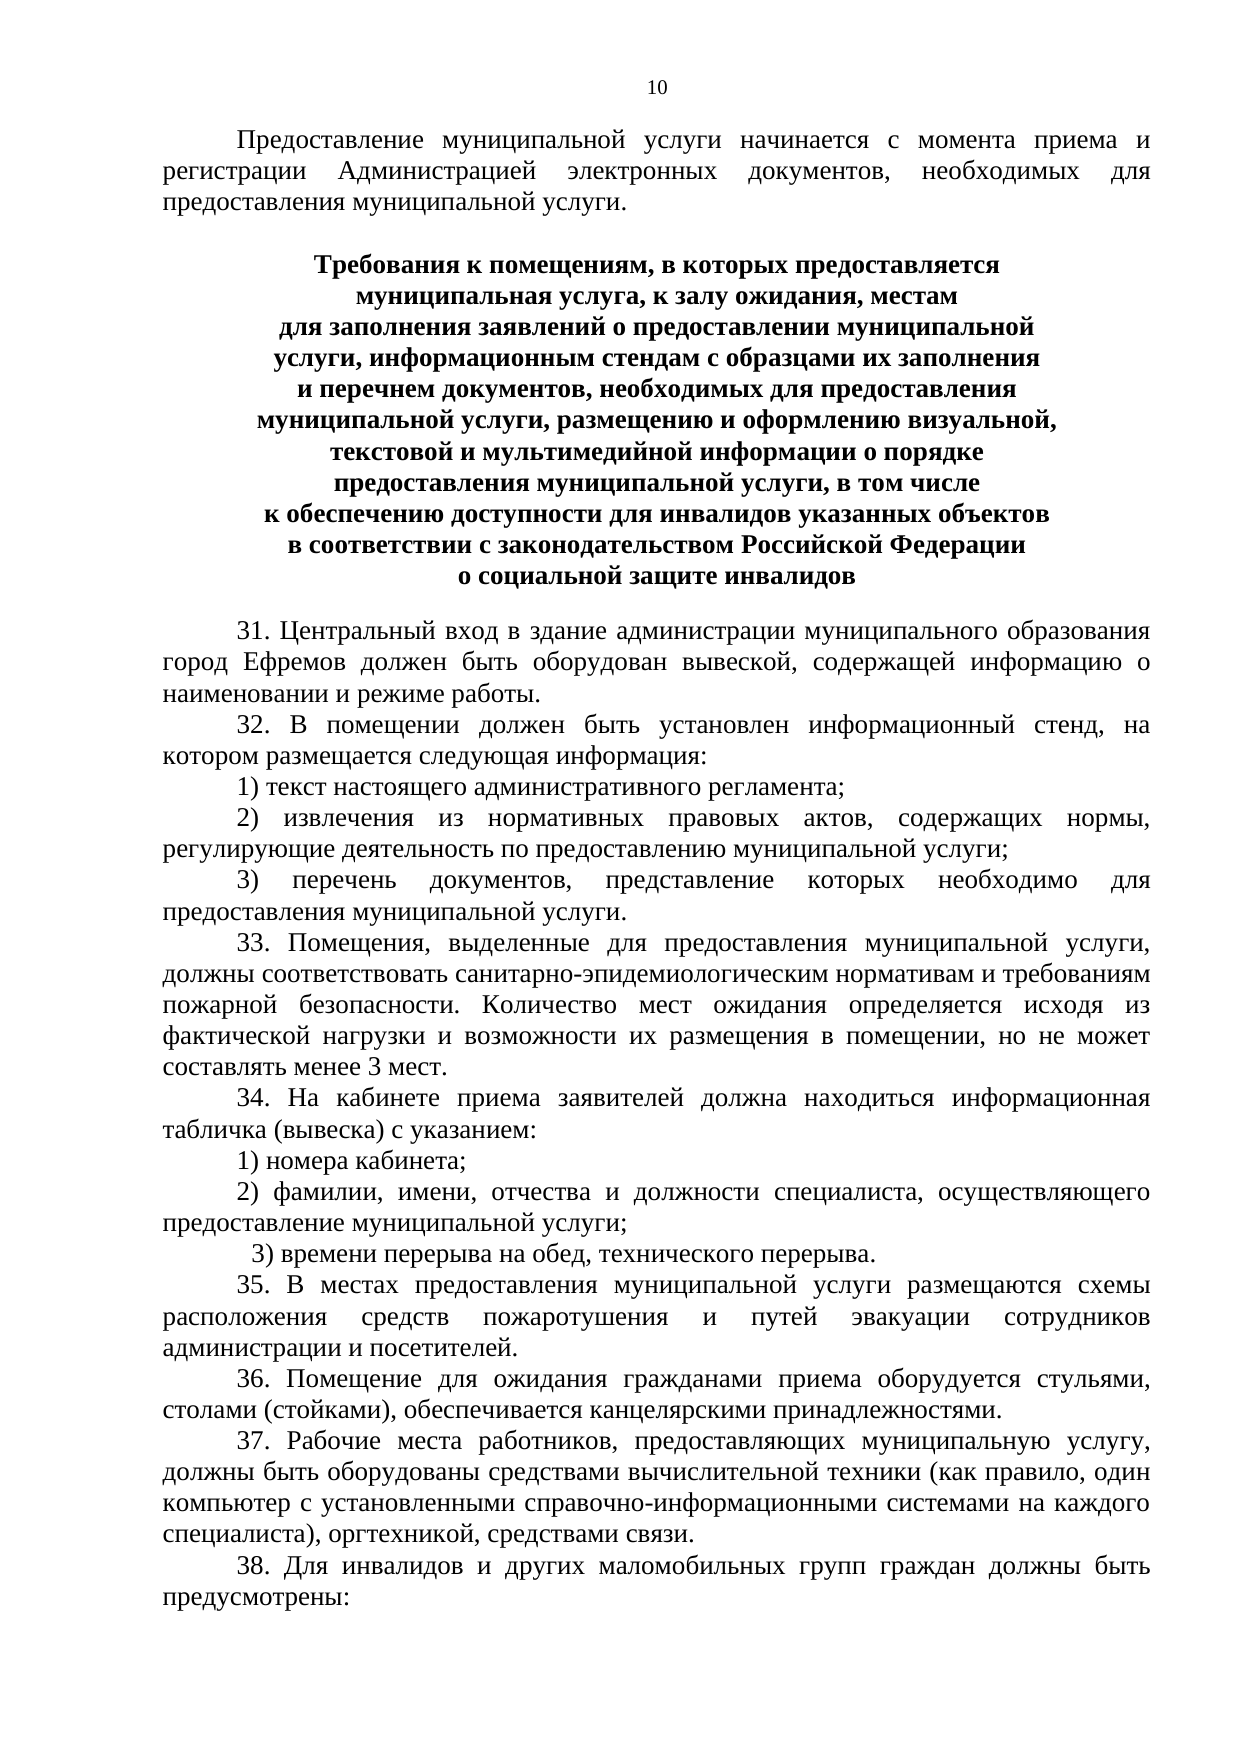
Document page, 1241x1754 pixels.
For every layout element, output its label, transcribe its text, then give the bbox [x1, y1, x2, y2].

text 2) фамилии, имени, отчества и должности специалиста, осуществляющего предоставление муниципальной услуги; [162, 1175, 1152, 1237]
text 37. Рабочие места работников, предоставляющих муниципальную услугу, должны быть оборудованы средствами вычислительной техники (как правило, один компьютер с установленными справочно-информационными системами на каждого специалиста), оргтехникой, средствами связи. [162, 1424, 1152, 1549]
text муниципальной услуги, размещению и оформлению визуальной, [162, 403, 1152, 434]
text 34. На кабинете приема заявителей должна находиться информационная табличка (вывеска) с указанием: [162, 1082, 1152, 1144]
text 2) извлечения из нормативных правовых актов, содержащих нормы, регулирующие деятельность по предоставлению муниципальной услуги; [162, 801, 1152, 863]
text в соответствии с законодательством Российской Федерации [162, 528, 1152, 559]
text Требования к помещениям, в которых предоставляется [162, 248, 1152, 279]
text 36. Помещение для ожидания гражданами приема оборудуется стульями, столами (стойками), обеспечивается канцелярскими принадлежностями. [162, 1362, 1152, 1424]
text Предоставление муниципальной услуги начинается с момента приема и регистрации Администрацией электронных документов, необходимых для предоставления муниципальной услуги. [162, 123, 1152, 217]
text о социальной защите инвалидов [162, 559, 1152, 590]
text 33. Помещения, выделенные для предоставления муниципальной услуги, должны соответствовать санитарно-эпидемиологическим нормативам и требованиям пожарной безопасности. Количество мест ожидания определяется исходя из фактической нагрузки и возможности их размещения в помещении, но не может составлять менее 3 мест. [162, 926, 1152, 1082]
text 1) текст настоящего административного регламента; [162, 770, 1152, 801]
text для заполнения заявлений о предоставлении муниципальной [162, 310, 1152, 341]
text текстовой и мультимедийной информации о порядке [162, 434, 1152, 466]
text 3) времени перерыва на обед, технического перерыва. [162, 1237, 1152, 1268]
text к обеспечению доступности для инвалидов указанных объектов [162, 497, 1152, 528]
text 32. В помещении должен быть установлен информационный стенд, на котором размещается следующая информация: [162, 708, 1152, 770]
text 38. Для инвалидов и других маломобильных групп граждан должны быть предусмотрены: [162, 1549, 1152, 1611]
text 3) перечень документов, представление которых необходимо для предоставления муниципальной услуги. [162, 863, 1152, 926]
text 31. Центральный вход в здание администрации муниципального образования город Ефремов должен быть оборудован вывеской, содержащей информацию о наименовании и режиме работы. [162, 614, 1152, 708]
text и перечнем документов, необходимых для предоставления [162, 372, 1152, 403]
text муниципальная услуга, к залу ожидания, местам [162, 279, 1152, 310]
text 1) номера кабинета; [162, 1144, 1152, 1175]
text 35. В местах предоставления муниципальной услуги размещаются схемы расположения средств пожаротушения и путей эвакуации сотрудников администрации и посетителей. [162, 1268, 1152, 1362]
text услуги, информационным стендам с образцами их заполнения [162, 341, 1152, 372]
text предоставления муниципальной услуги, в том числе [162, 466, 1152, 497]
